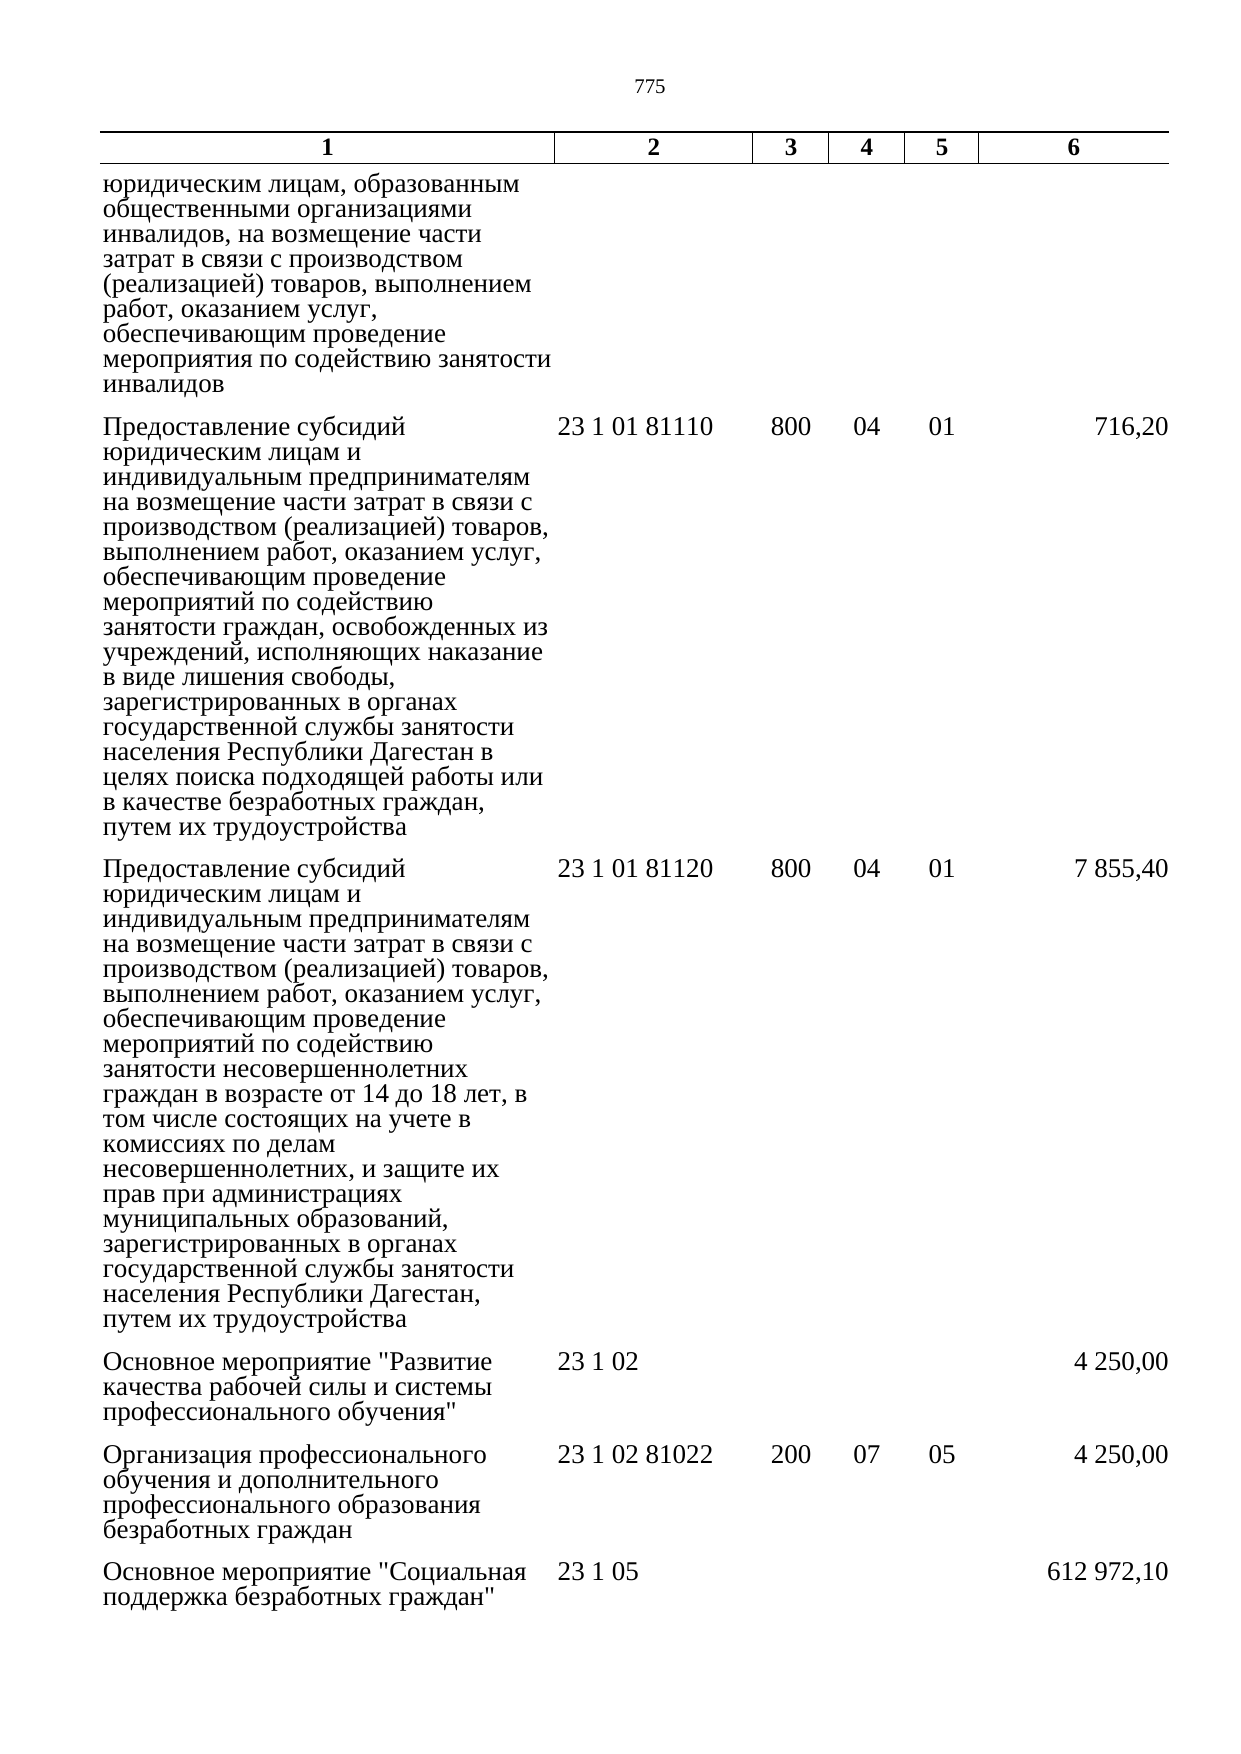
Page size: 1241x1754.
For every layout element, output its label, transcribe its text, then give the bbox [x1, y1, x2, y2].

table_header 4 [829, 133, 904, 163]
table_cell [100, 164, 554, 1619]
table_header 5 [905, 133, 978, 163]
table_header 2 [555, 133, 752, 163]
table_header 1 [100, 133, 554, 163]
table_header 3 [753, 133, 828, 163]
table_header 6 [979, 133, 1168, 163]
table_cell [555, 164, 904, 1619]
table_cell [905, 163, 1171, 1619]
